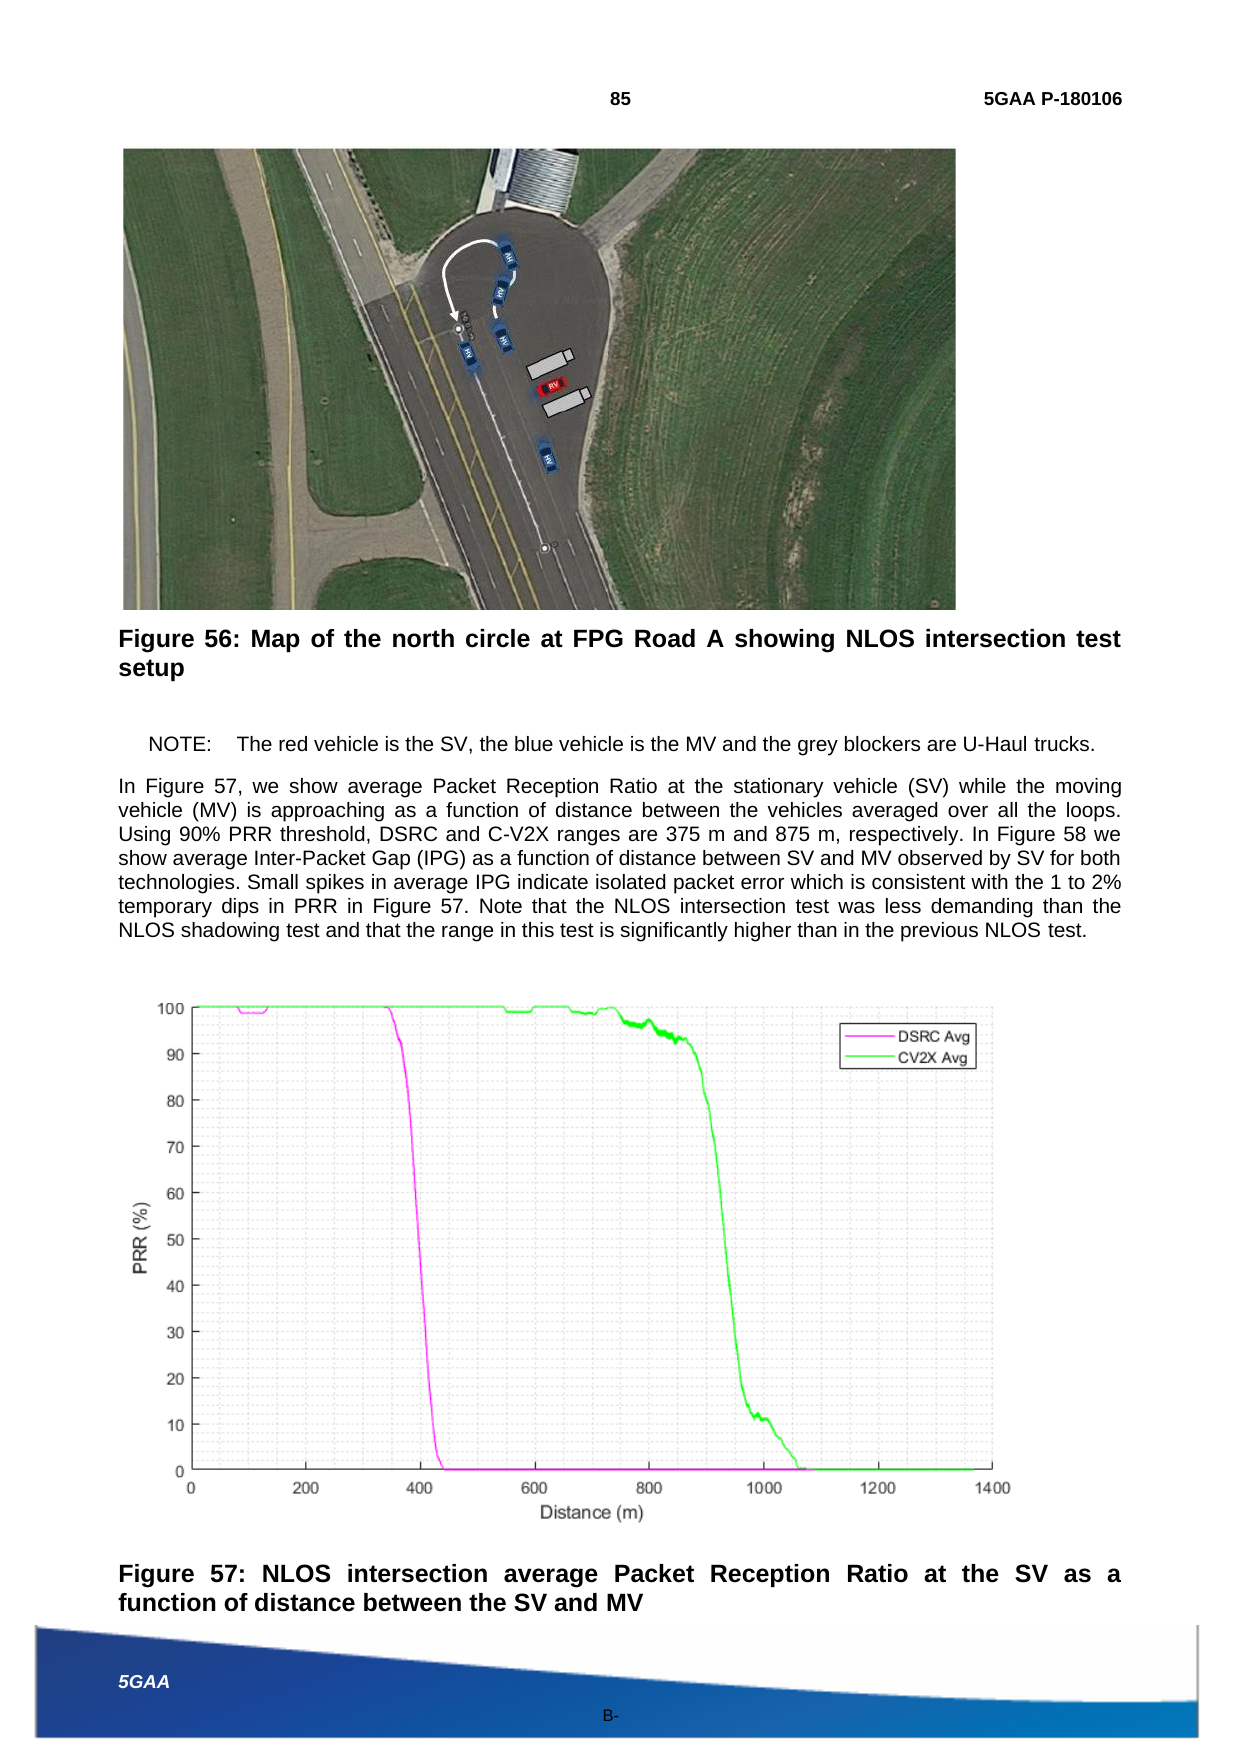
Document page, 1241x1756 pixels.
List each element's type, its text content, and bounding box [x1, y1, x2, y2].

text NOTE: The red vehicle is the SV, the blue vehicle is the MV and the grey blockers are U-Haul trucks. [148, 731, 1240, 755]
text In Figure 57, we show average Packet Reception Ratio at the stationary vehicle (SV) while the moving vehicle (MV) is approaching as a function of distance between the vehicles averaged over all the loops. Using 90% PRR threshold, DSRC and C-V2X ranges are 375 m and 875 m, respectively. In Figure 58 we show average Inter-Packet Gap (IPG) as a function of distance between SV and MV observed by SV for both technologies. Small spikes in average IPG indicate isolated packet error which is consistent with the 1 to 2% temporary dips in PRR in Figure 57. Note that the NLOS intersection test was less demanding than the NLOS shadowing test and that the range in this test is significantly higher than in the previous NLOS test. [118, 774, 1122, 942]
subtitle Figure 56: Map of the north circle at FPG Road A showing NLOS intersection test setup [118, 624, 1123, 682]
subtitle Figure 57: NLOS intersection average Packet Reception Ratio at the SV as a function of distance between the SV and MV [118, 1559, 1122, 1617]
picture [123, 146, 956, 610]
picture [0, 1625, 1241, 1755]
picture [118, 1003, 1033, 1530]
